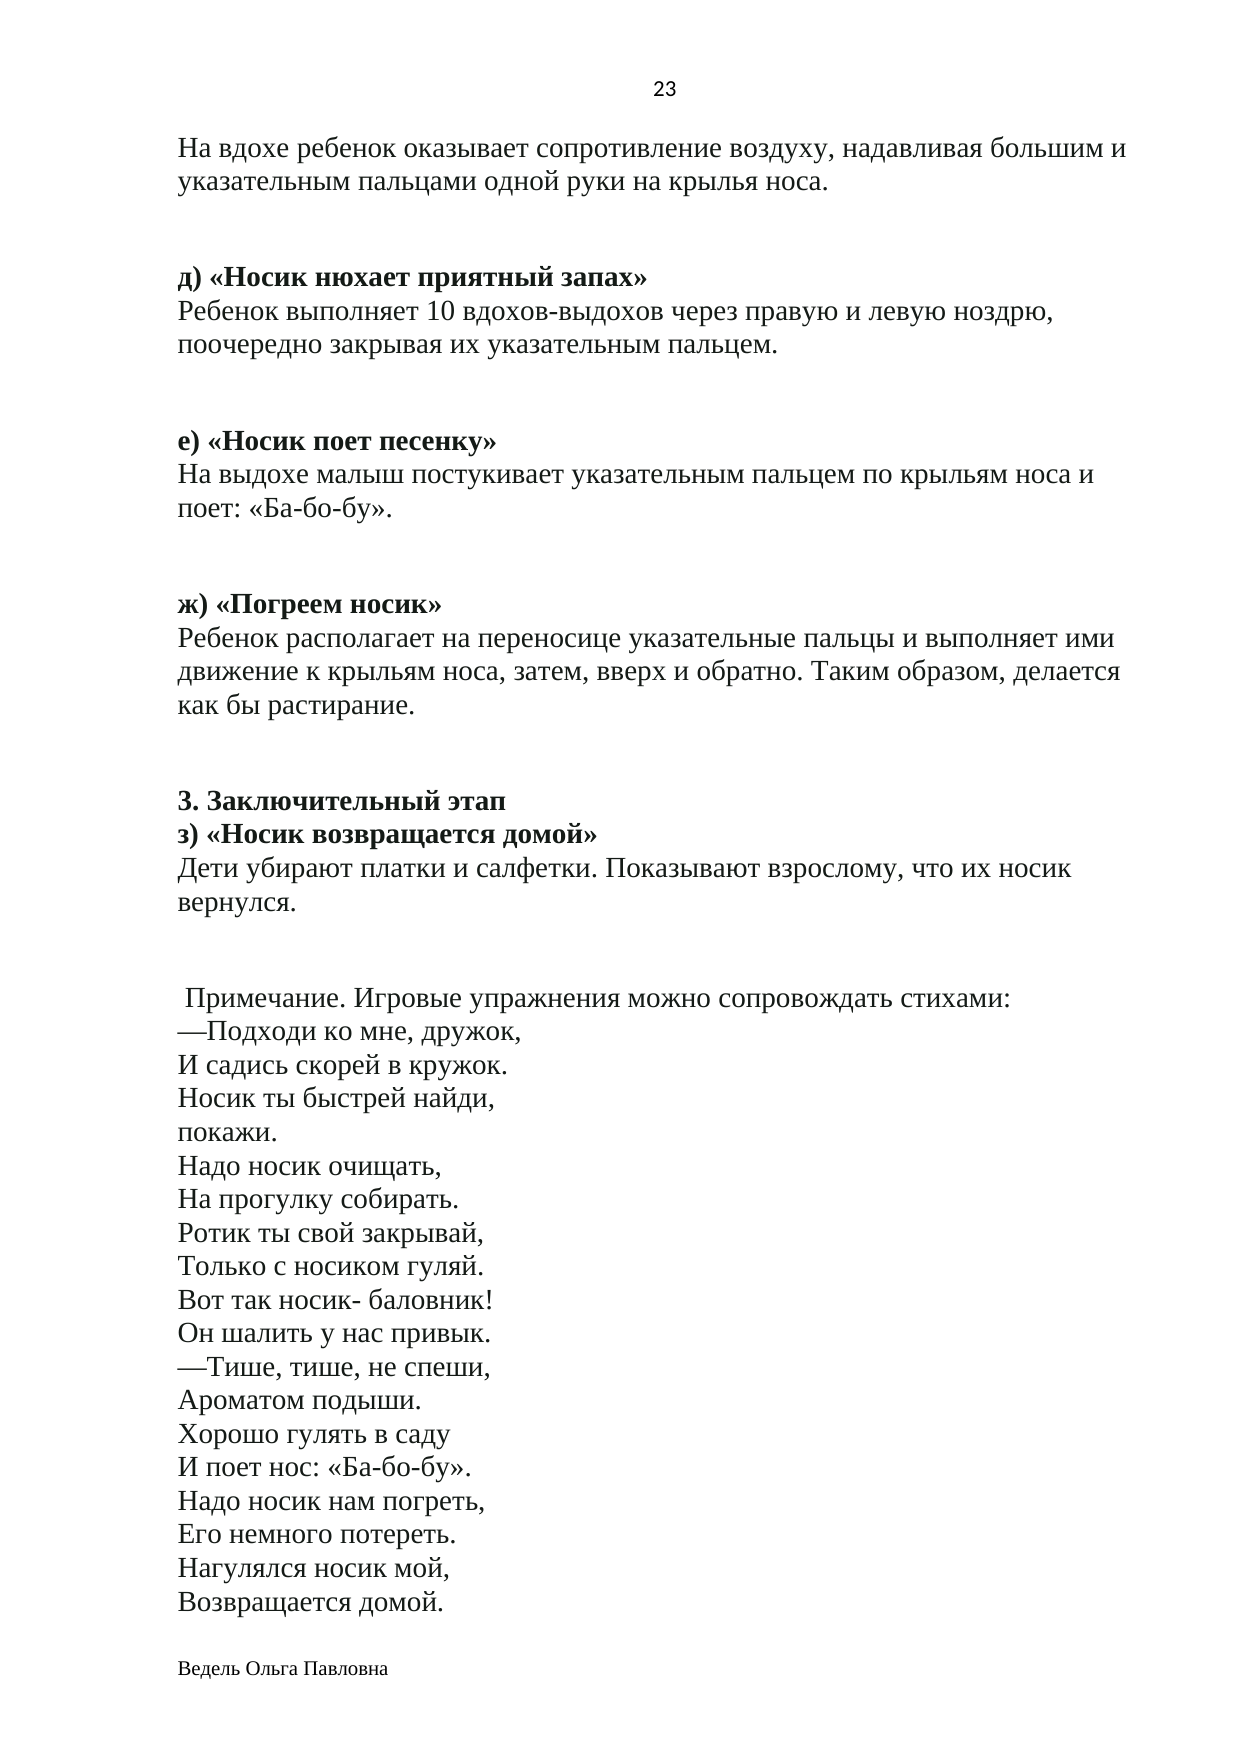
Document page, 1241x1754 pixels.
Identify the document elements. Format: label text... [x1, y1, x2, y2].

text е) «Носик поет песенку» На выдохе малыш постукивает указательным пальцем по крыльям носа и поет: «Ба-бо-бу». [177, 389, 1152, 523]
text Примечание. Игровые упражнения можно сопровождать стихами: —Подходи ко мне, дружок, И садись скорей в кружок. Носик ты быстрей найди, покажи. Надо носик очищать, На прогулку собирать. Ротик ты свой закрывай, Только с носиком гуляй. Вот так носик- баловник! Он шалить у нас привык. —Тише, тише, не спеши, Ароматом подыши. Хорошо гулять в саду И поет нос: «Ба-бо-бу». Надо носик нам погреть, Его немного потереть. Нагулялся носик мой, Возвращается домой. [177, 946, 1152, 1617]
text д) «Носик нюхает приятный запах» Ребенок выполняет 10 вдохов-выдохов через правую и левую ноздрю, поочередно закрывая их указательным пальцем. [177, 226, 1152, 360]
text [177, 130, 1152, 197]
text ж) «Погреем носик» Ребенок располагает на переносице указательные пальцы и выполняет ими движение к крыльям носа, затем, вверх и обратно. Таким образом, делается как бы растирание. [177, 553, 1152, 720]
text 3. Заключительный этап з) «Носик возвращается домой» Дети убирают платки и салфетки. Показывают взрослому, что их носик вернулся. [177, 749, 1152, 917]
